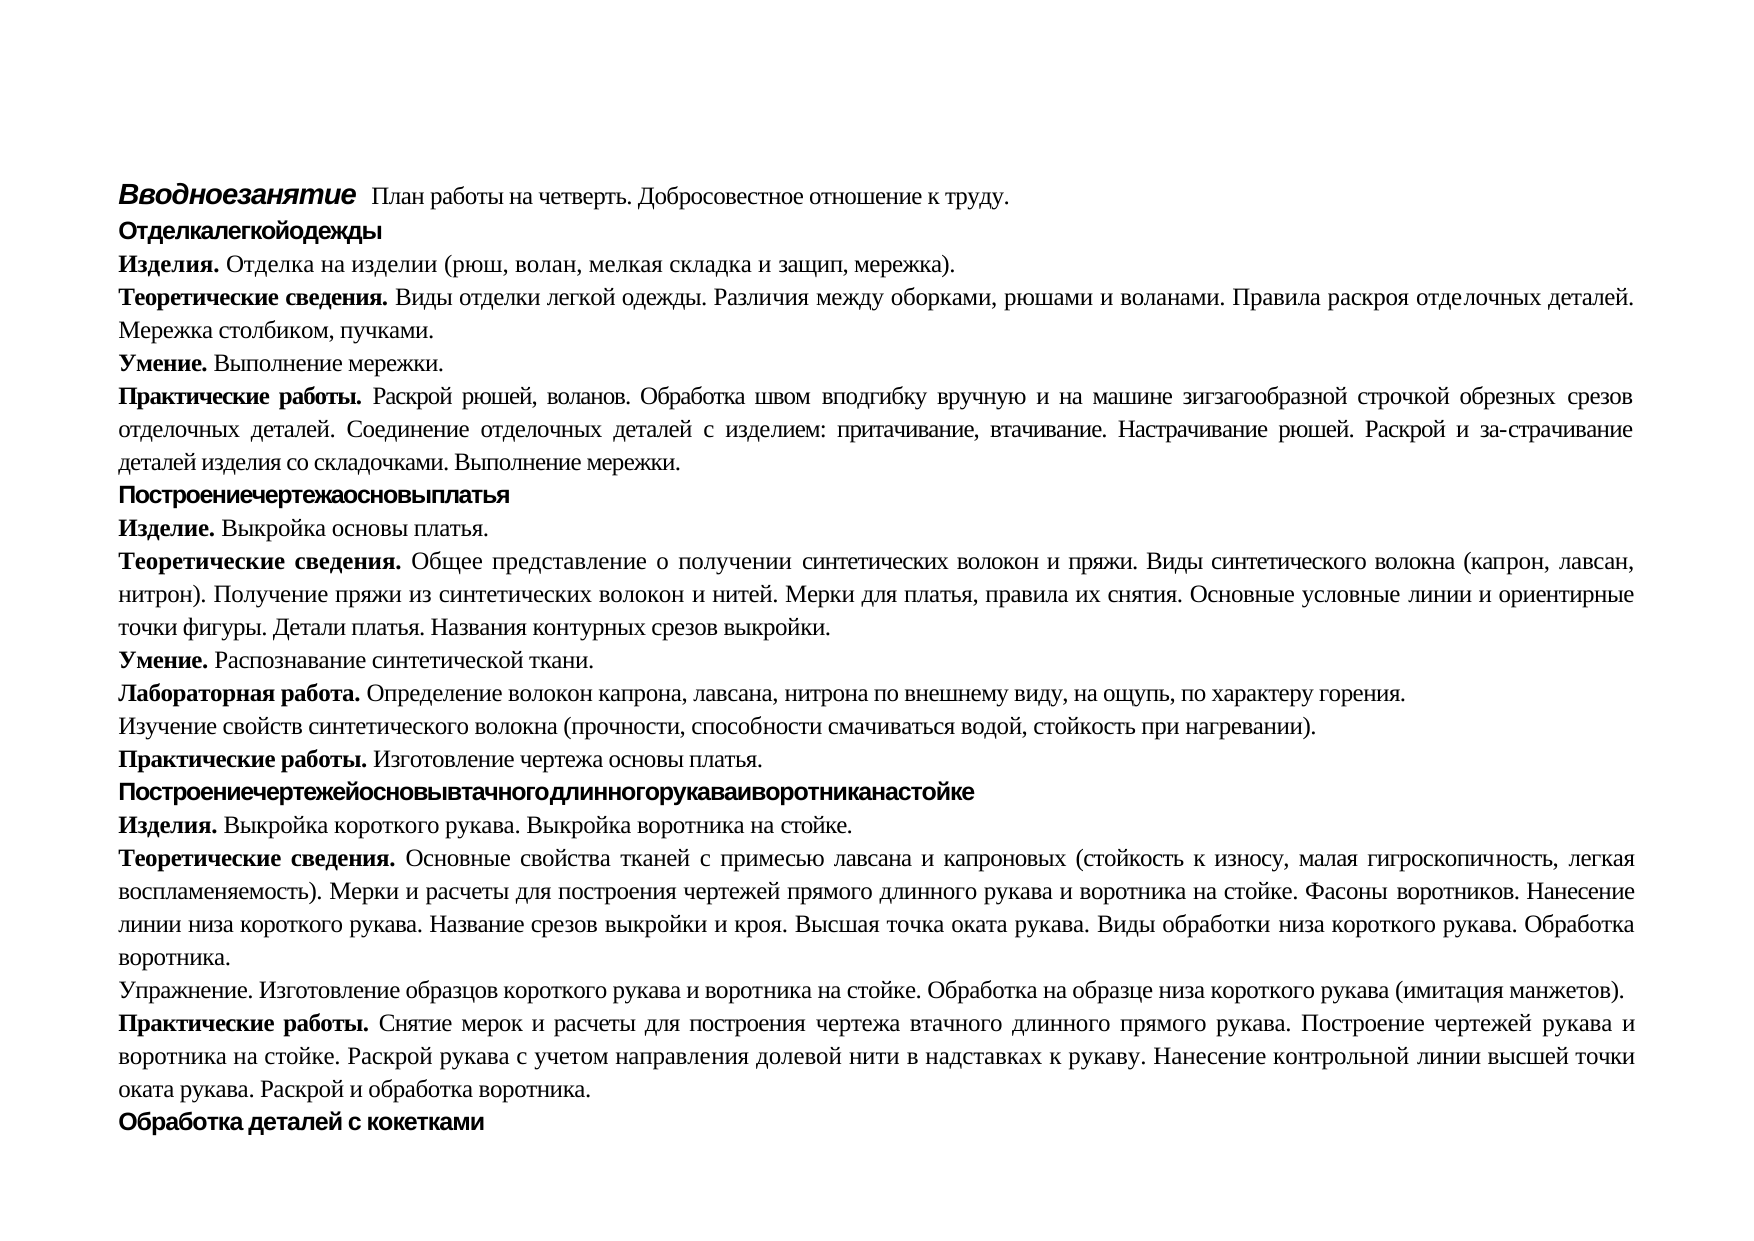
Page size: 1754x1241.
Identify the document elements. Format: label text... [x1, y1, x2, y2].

text Обработка деталей с кокетками [118, 1107, 1636, 1136]
text Умение. Распознавание синтетической ткани. [118, 645, 1636, 674]
text Практические работы. Снятие мерок и расчеты для построения чертежа втачного длинного прямого рукава. Построение чертежей рукава и воротника на стойке. Раскрой рукава с учетом направления долевой нити в надставках к рукаву. Нанесение контрольной линии высшей точки оката рукава. Раскрой и обработка воротника. [118, 1008, 1635, 1103]
text Упражнение. Изготовление образцов короткого рукава и воротника на стойке. Обработка на образце низа короткого рукава (имитация манжетов). [118, 975, 1635, 1004]
text Изделия. Отделка на изделии (рюш, волан, мелкая складка и защип, мережка). [118, 249, 1634, 277]
text Практические работы. Изготовление чертежа основы платья. [118, 744, 1636, 773]
text Теоретические сведения. Виды отделки легкой одежды. Различия между оборками, рюшами и воланами. Правила раскроя отделочных деталей. Мережка столбиком, пучками. [118, 282, 1634, 343]
text Изучение свойств синтетического волокна (прочности, способности смачиваться водой, стойкость при нагревании). [118, 711, 1634, 740]
text Изделия. Выкройка короткого рукава. Выкройка воротника на стойке. [118, 810, 1635, 839]
text Практические работы. Раскрой рюшей, воланов. Обработка швом вподгибку вручную и на машине зигзагообразной строчкой обрезных срезов отделочных деталей. Соединение отделочных деталей с изделием: притачивание, втачивание. Настрачивание рюшей. Раскрой и за-страчивание деталей изделия со складочками. Выполнение мережки. [118, 381, 1633, 476]
text Построениечертежаосновыплатья [118, 480, 1636, 509]
text Вводноезанятие План работы на четверть. Добросовестное отношение к труду. [118, 177, 1636, 211]
text Теоретические сведения. Основные свойства тканей с примесью лавсана и капроновых (стойкость к износу, малая гигроскопичность, легкая воспламеняемость). Мерки и расчеты для построения чертежей прямого длинного рукава и воротника на стойке. Фасоны воротников. Нанесение линии низа короткого рукава. Название срезов выкройки и кроя. Высшая точка оката рукава. Виды обработки низа короткого рукава. Обработка воротника. [118, 843, 1635, 971]
text Изделие. Выкройка основы платья. [118, 513, 1636, 542]
text Теоретические сведения. Общее представление о получении синтетических волокон и пряжи. Виды синтетического волокна (капрон, лавсан, нитрон). Получение пряжи из синтетических волокон и нитей. Мерки для платья, правила их снятия. Основные условные линии и ориентирные точки фигуры. Детали платья. Названия контурных срезов выкройки. [118, 546, 1634, 641]
text Отделкалегкойодежды [118, 216, 1636, 244]
text Лабораторная работа. Определение волокон капрона, лавсана, нитрона по внешнему виду, на ощупь, по характеру горения. [118, 678, 1634, 707]
text Построениечертежейосновывтачногодлинногорукаваиворотниканастойке [118, 777, 1444, 806]
text Умение. Выполнение мережки. [118, 348, 1636, 377]
